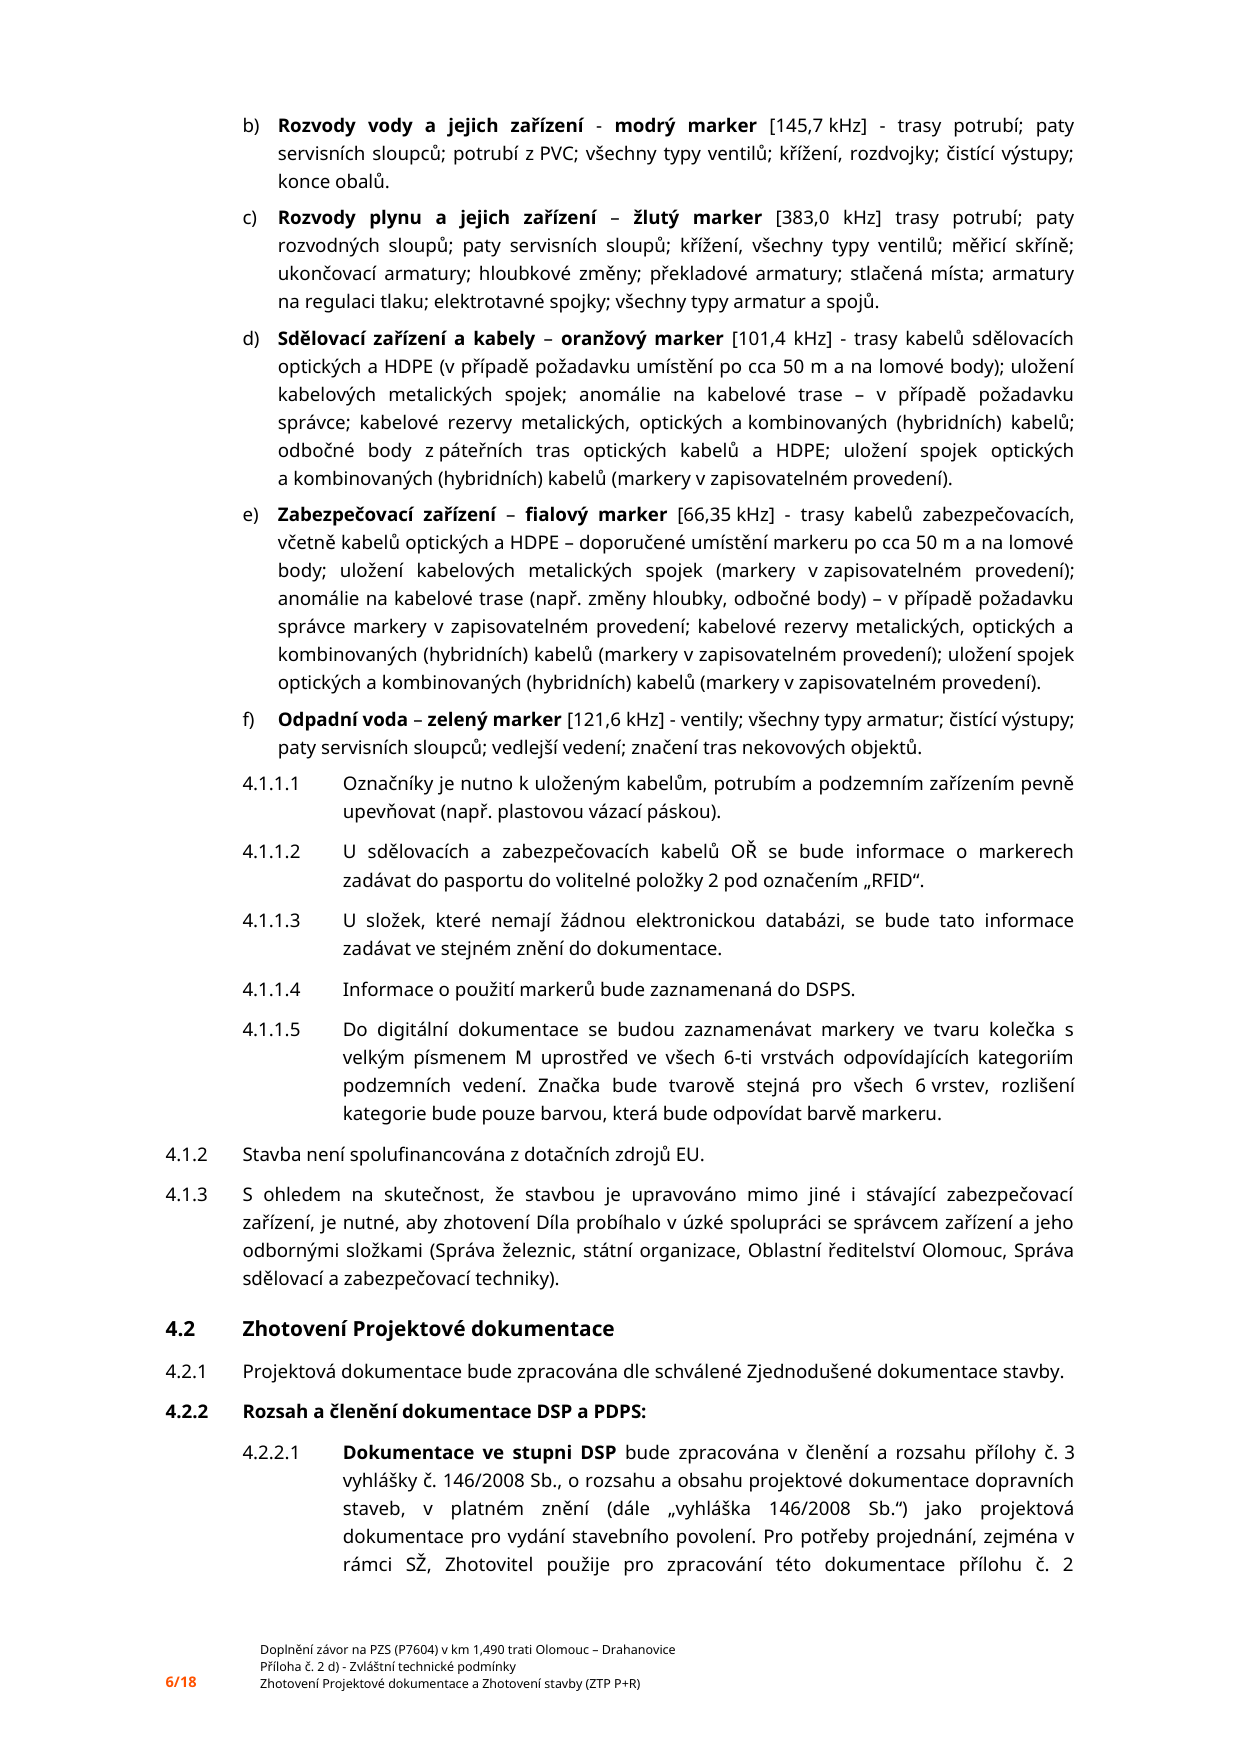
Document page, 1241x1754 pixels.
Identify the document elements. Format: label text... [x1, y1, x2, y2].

text Stavba není spolufinancována z dotačních zdrojů EU. [165, 1141, 1075, 1167]
text Odpadní voda – zelený marker [121,6 kHz] - ventily; všechny typy armatur; čistící výstupy; paty servisních sloupců; vedlejší vedení; značení tras nekovových objektů. [242, 706, 1075, 759]
text Zhotovení Projektové dokumentace [165, 1314, 1075, 1343]
text Projektová dokumentace bude zpracována dle schválené Zjednodušené dokumentace stavby. [165, 1358, 1075, 1384]
text U sdělovacích a zabezpečovacích kabelů OŘ se bude informace o markerech zadávat do pasportu do volitelné položky 2 pod označením „RFID“. [242, 839, 1075, 892]
text Rozvody plynu a jejich zařízení – žlutý marker [383,0 kHz] trasy potrubí; paty rozvodných sloupů; paty servisních sloupů; křížení, všechny typy ventilů; měřicí skříně; ukončovací armatury; hloubkové změny; překladové armatury; stlačená místa; armatury na regulaci tlaku; elektrotavné spojky; všechny typy armatur a spojů. [242, 204, 1075, 314]
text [242, 1439, 1075, 1577]
text Do digitální dokumentace se budou zaznamenávat markery ve tvaru kolečka s velkým písmenem M uprostřed ve všech 6-ti vrstvách odpovídajících kategoriím podzemních vedení. Značka bude tvarově stejná pro všech 6 vrstev, rozlišení kategorie bude pouze barvou, která bude odpovídat barvě markeru. [242, 1016, 1075, 1126]
text Sdělovací zařízení a kabely – oranžový marker [101,4 kHz] - trasy kabelů sdělovacích optických a HDPE (v případě požadavku umístění po cca 50 m a na lomové body); uložení kabelových metalických spojek; anomálie na kabelové trase – v případě požadavku správce; kabelové rezervy metalických, optických a kombinovaných (hybridních) kabelů; odbočné body z páteřních tras optických kabelů a HDPE; uložení spojek optických a kombinovaných (hybridních) kabelů (markery v zapisovatelném provedení). [242, 325, 1075, 491]
text Informace o použití markerů bude zaznamenaná do DSPS. [242, 976, 1075, 1001]
text Rozvody vody a jejich zařízení - modrý marker [145,7 kHz] - trasy potrubí; paty servisních sloupců; potrubí z PVC; všechny typy ventilů; křížení, rozdvojky; čistící výstupy; konce obalů. [242, 112, 1075, 194]
text Zabezpečovací zařízení – fialový marker [66,35 kHz] - trasy kabelů zabezpečovacích, včetně kabelů optických a HDPE – doporučené umístění markeru po cca 50 m a na lomové body; uložení kabelových metalických spojek (markery v zapisovatelném provedení); anomálie na kabelové trase (např. změny hloubky, odbočné body) – v případě požadavku správce markery v zapisovatelném provedení; kabelové rezervy metalických, optických a kombinovaných (hybridních) kabelů (markery v zapisovatelném provedení); uložení spojek optických a kombinovaných (hybridních) kabelů (markery v zapisovatelném provedení). [242, 501, 1075, 695]
text S ohledem na skutečnost, že stavbou je upravováno mimo jiné i stávající zabezpečovací zařízení, je nutné, aby zhotovení Díla probíhalo v úzké spolupráci se správcem zařízení a jeho odbornými složkami (Správa železnic, státní organizace, Oblastní ředitelství Olomouc, Správa sdělovací a zabezpečovací techniky). [165, 1182, 1075, 1291]
text Označníky je nutno k uloženým kabelům, potrubím a podzemním zařízením pevně upevňovat (např. plastovou vázací páskou). [242, 770, 1075, 824]
text Rozsah a členění dokumentace DSP a PDPS: [165, 1399, 1075, 1424]
text U složek, které nemají žádnou elektronickou databázi, se bude tato informace zadávat ve stejném znění do dokumentace. [242, 907, 1075, 961]
